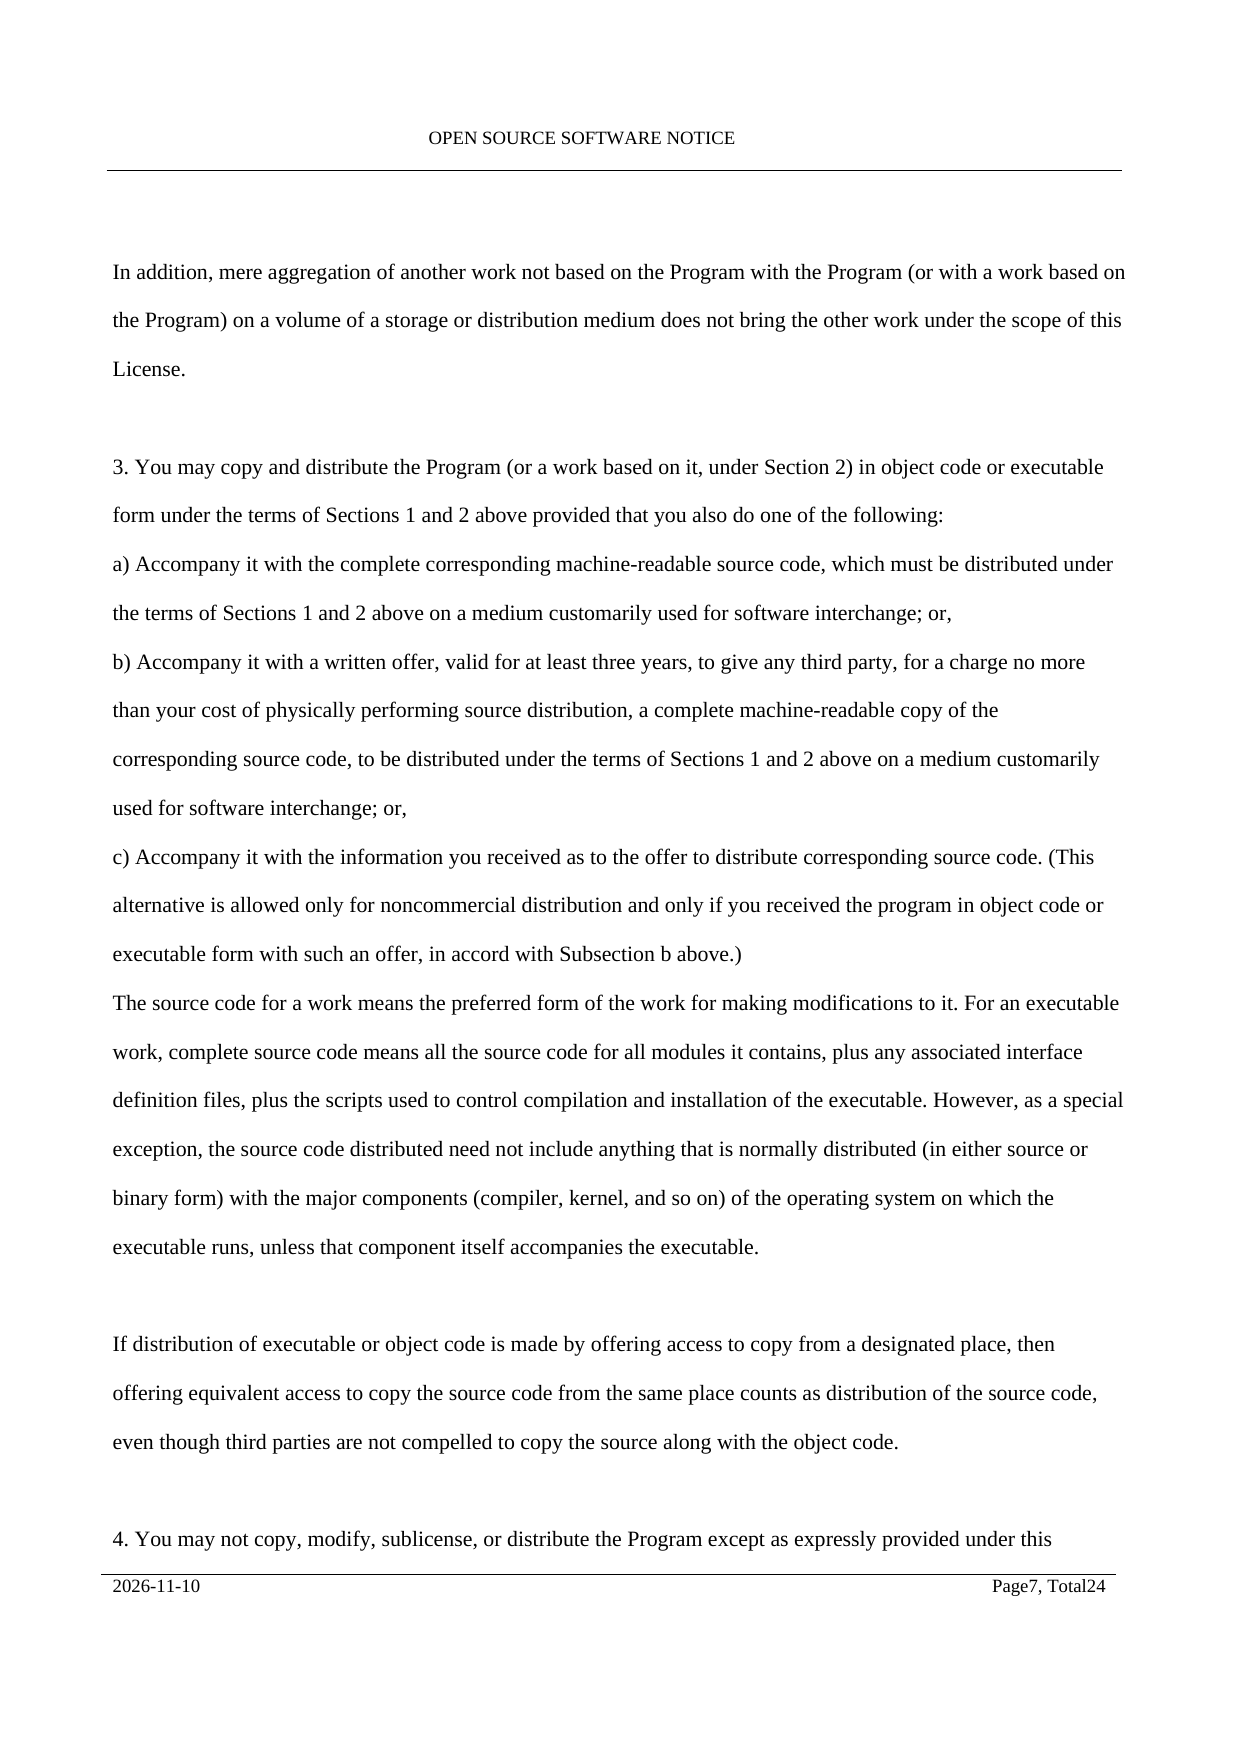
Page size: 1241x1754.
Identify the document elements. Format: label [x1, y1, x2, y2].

text [112, 206, 1128, 1555]
